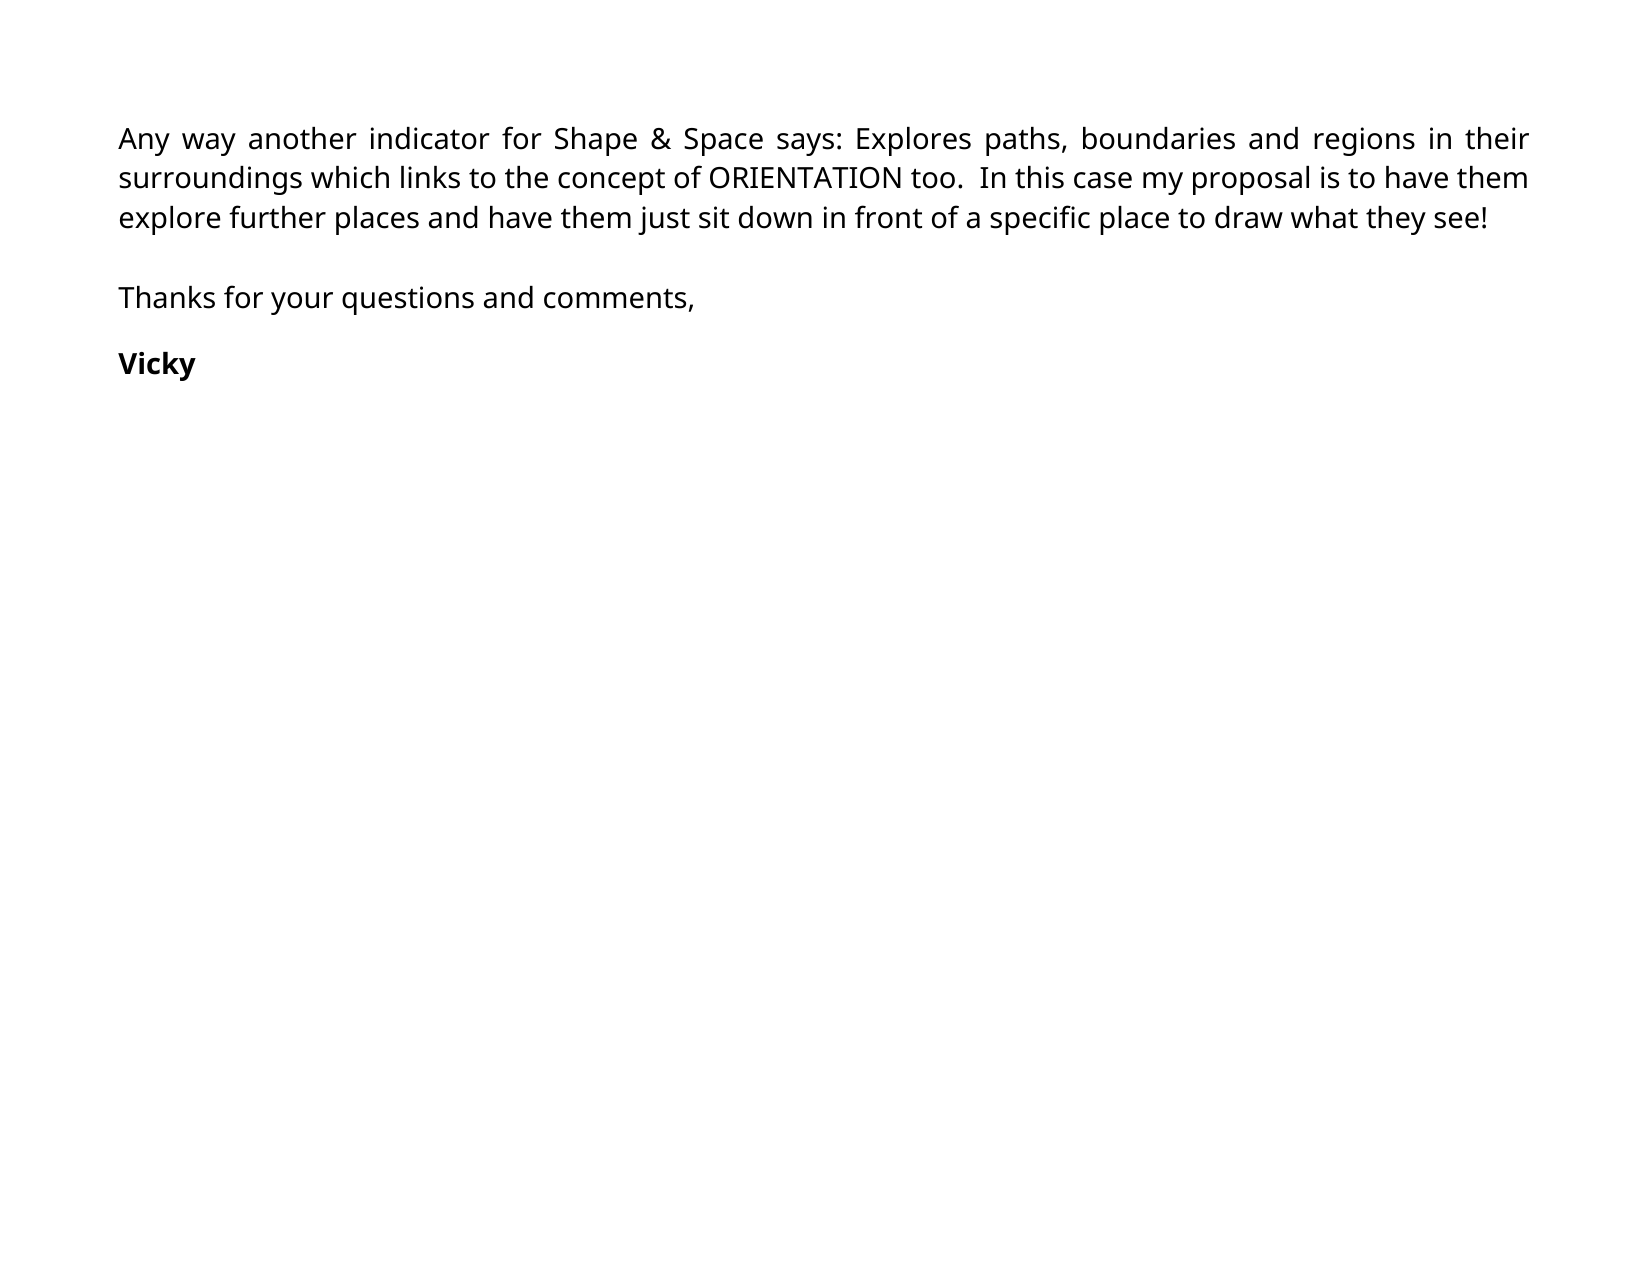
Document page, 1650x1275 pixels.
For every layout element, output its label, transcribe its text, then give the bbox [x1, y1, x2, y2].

text Thanks for your questions and comments, [118, 277, 1532, 317]
text Vicky [118, 343, 1532, 383]
list Any way another indicator for Shape & Space says: Explores paths, boundaries and regions in their surroundings which links to the concept of ORIENTATION too. In this case my proposal is to have them explore further places and have them just sit down in front of a specific place to draw what they see! [118, 118, 1532, 237]
